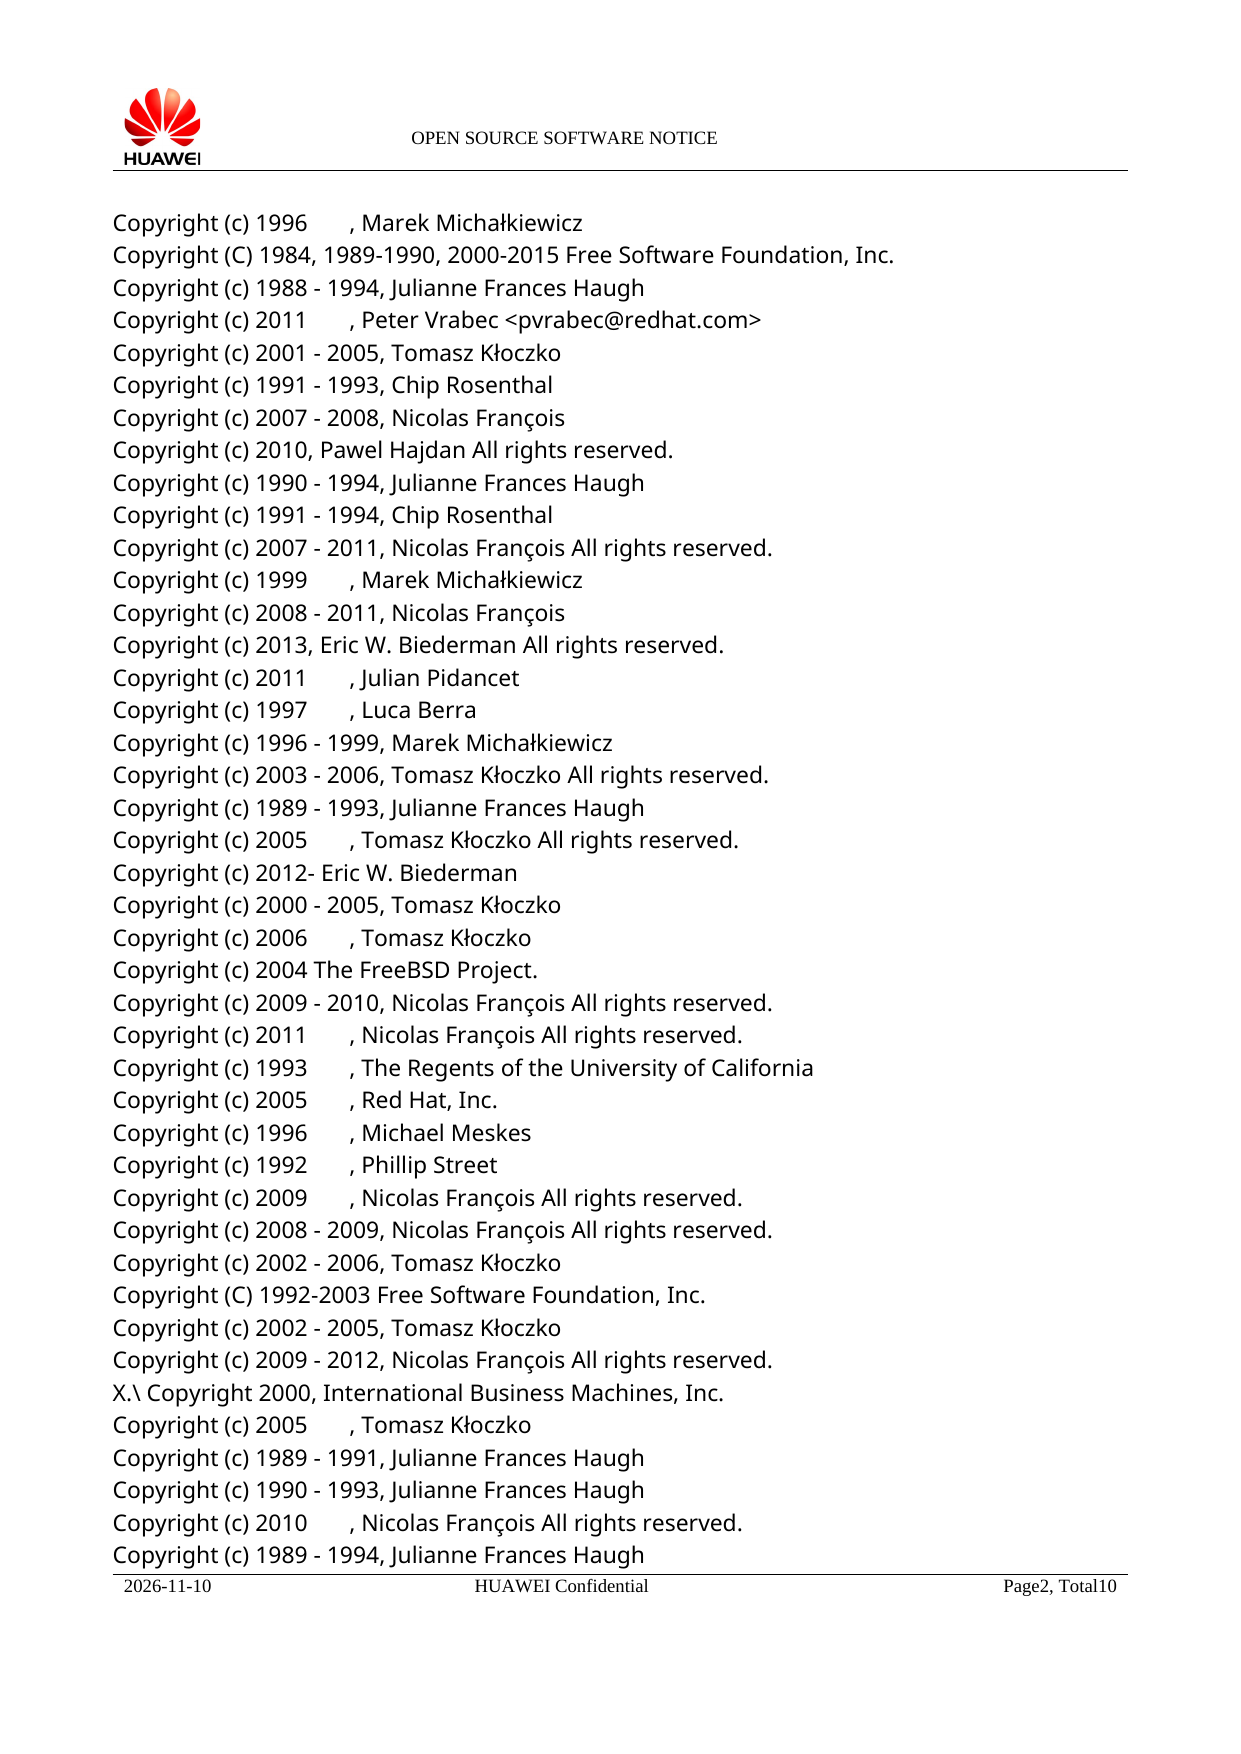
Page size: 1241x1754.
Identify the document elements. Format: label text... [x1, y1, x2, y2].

picture [124, 88, 201, 165]
